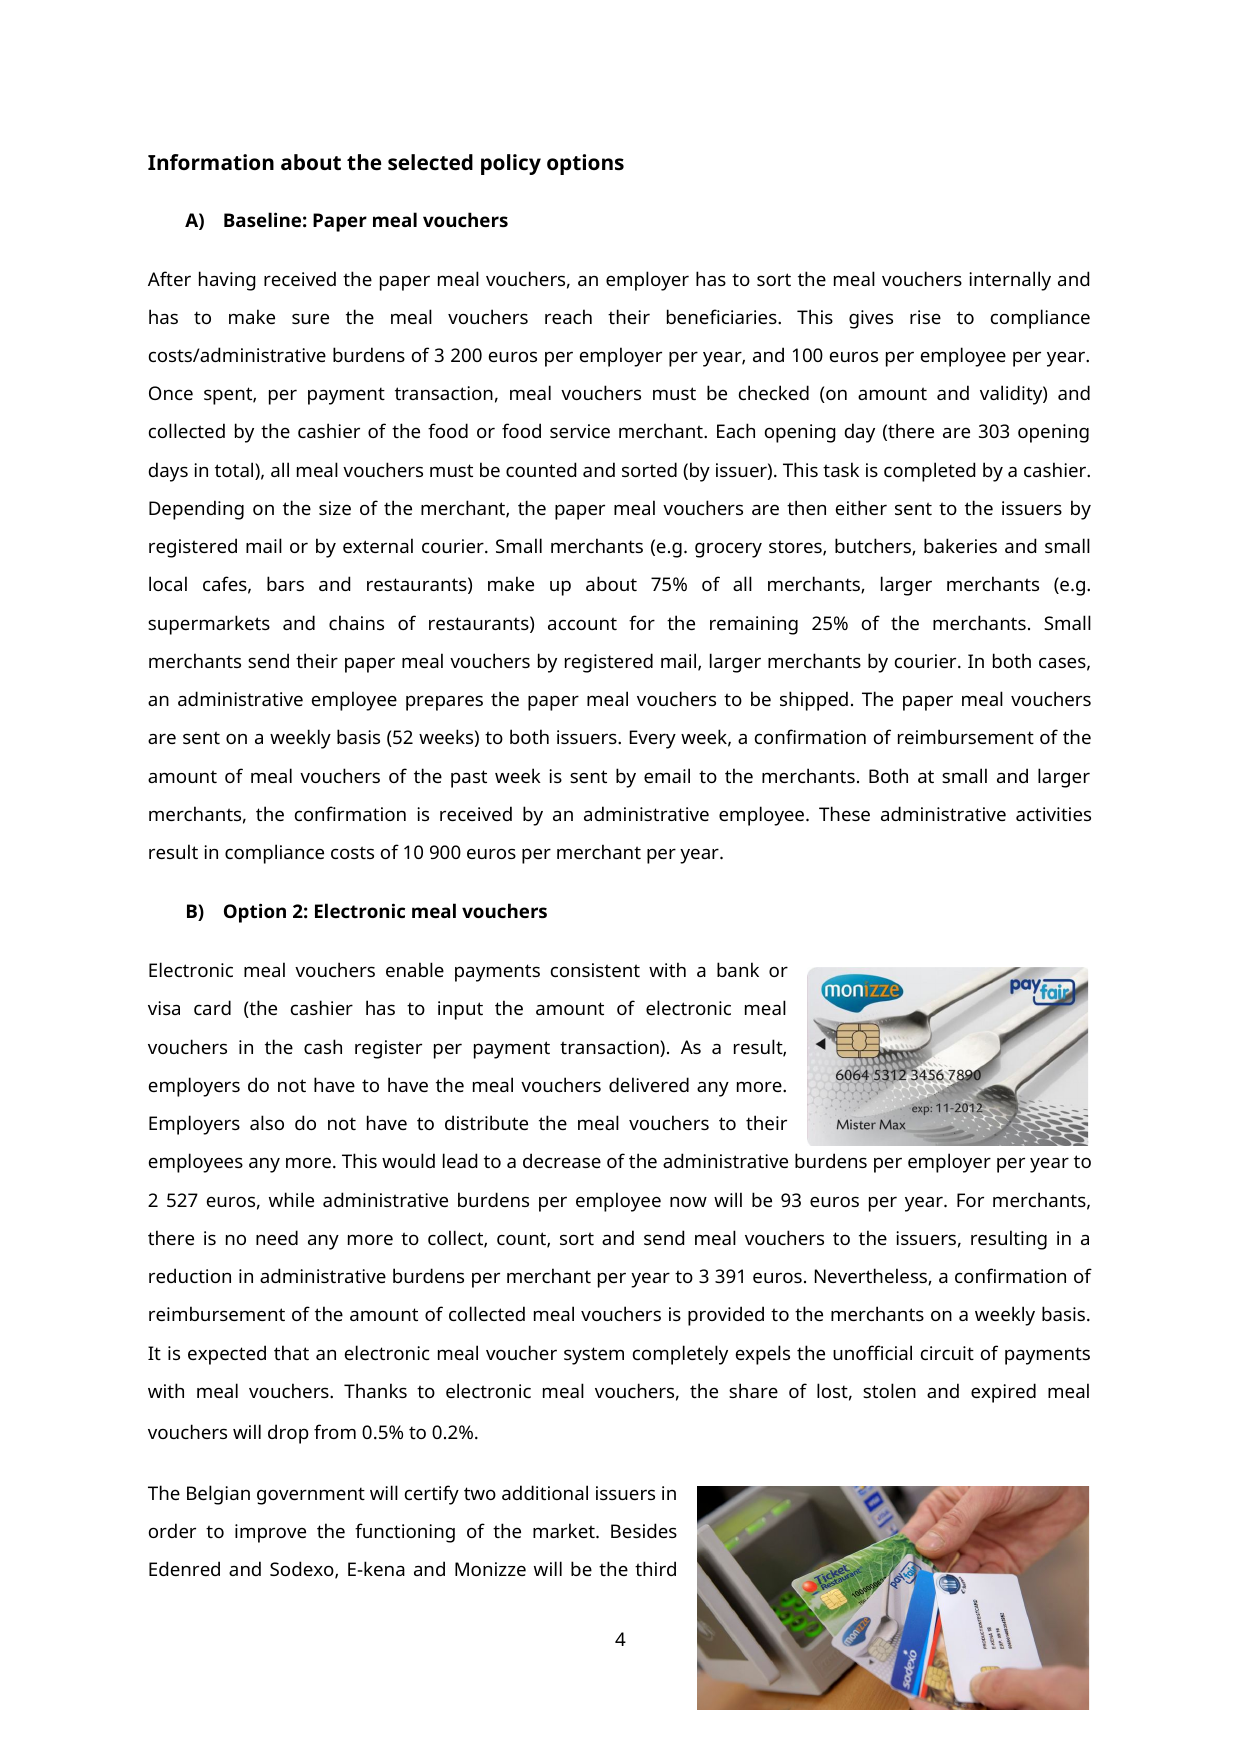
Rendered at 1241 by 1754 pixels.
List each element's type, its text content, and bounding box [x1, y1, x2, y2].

text Information about the selected policy options [148, 148, 1093, 176]
text After having received the paper meal vouchers, an employer has to sort the meal vouchers internally and has to make sure the meal vouchers reach their beneficiaries. This gives rise to compliance costs/administrative burdens of 3 200 euros per employer per year, and 100 euros per employee per year. Once spent, per payment transaction, meal vouchers must be checked (on amount and validity) and collected by the cashier of the food or food service merchant. Each opening day (there are 303 opening days in total), all meal vouchers must be counted and sorted (by issuer). This task is completed by a cashier. Depending on the size of the merchant, the paper meal vouchers are then either sent to the issuers by registered mail or by external courier. Small merchants (e.g. grocery stores, butchers, bakeries and small local cafes, bars and restaurants) make up about 75% of all merchants, larger merchants (e.g. supermarkets and chains of restaurants) account for the remaining 25% of the merchants. Small merchants send their paper meal vouchers by registered mail, larger merchants by courier. In both cases, an administrative employee prepares the paper meal vouchers to be shipped. The paper meal vouchers are sent on a weekly basis (52 weeks) to both issuers. Every week, a confirmation of reimbursement of the amount of meal vouchers of the past week is sent by email to the merchants. Both at small and larger merchants, the confirmation is received by an administrative employee. These administrative activities result in compliance costs of 10 900 euros per merchant per year. [148, 266, 1093, 865]
list Baseline: Paper meal vouchers [185, 207, 1093, 232]
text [148, 1480, 1093, 1582]
picture [695, 1486, 1089, 1708]
text Electronic meal vouchers enable payments consistent with a bank or visa card (the cashier has to input the amount of electronic meal vouchers in the cash register per payment transaction). As a result, employers do not have to have the meal vouchers delivered any more. Employers also do not have to distribute the meal vouchers to their employees any more. This would lead to a decrease of the administrative burdens per employer per year to 2 527 euros, while administrative burdens per employee now will be 93 euros per year. For merchants, there is no need any more to collect, count, sort and send meal vouchers to the issuers, resulting in a reduction in administrative burdens per merchant per year to 3 391 euros. Nevertheless, a confirmation of reimbursement of the amount of collected meal vouchers is provided to the merchants on a weekly basis. It is expected that an electronic meal voucher system completely expels the unofficial circuit of payments with meal vouchers. Thanks to electronic meal vouchers, the share of lost, stolen and expired meal vouchers will drop from 0.5% to 0.2%. [148, 957, 1093, 1446]
picture [807, 967, 1089, 1146]
list Option 2: Electronic meal vouchers [185, 898, 1093, 924]
